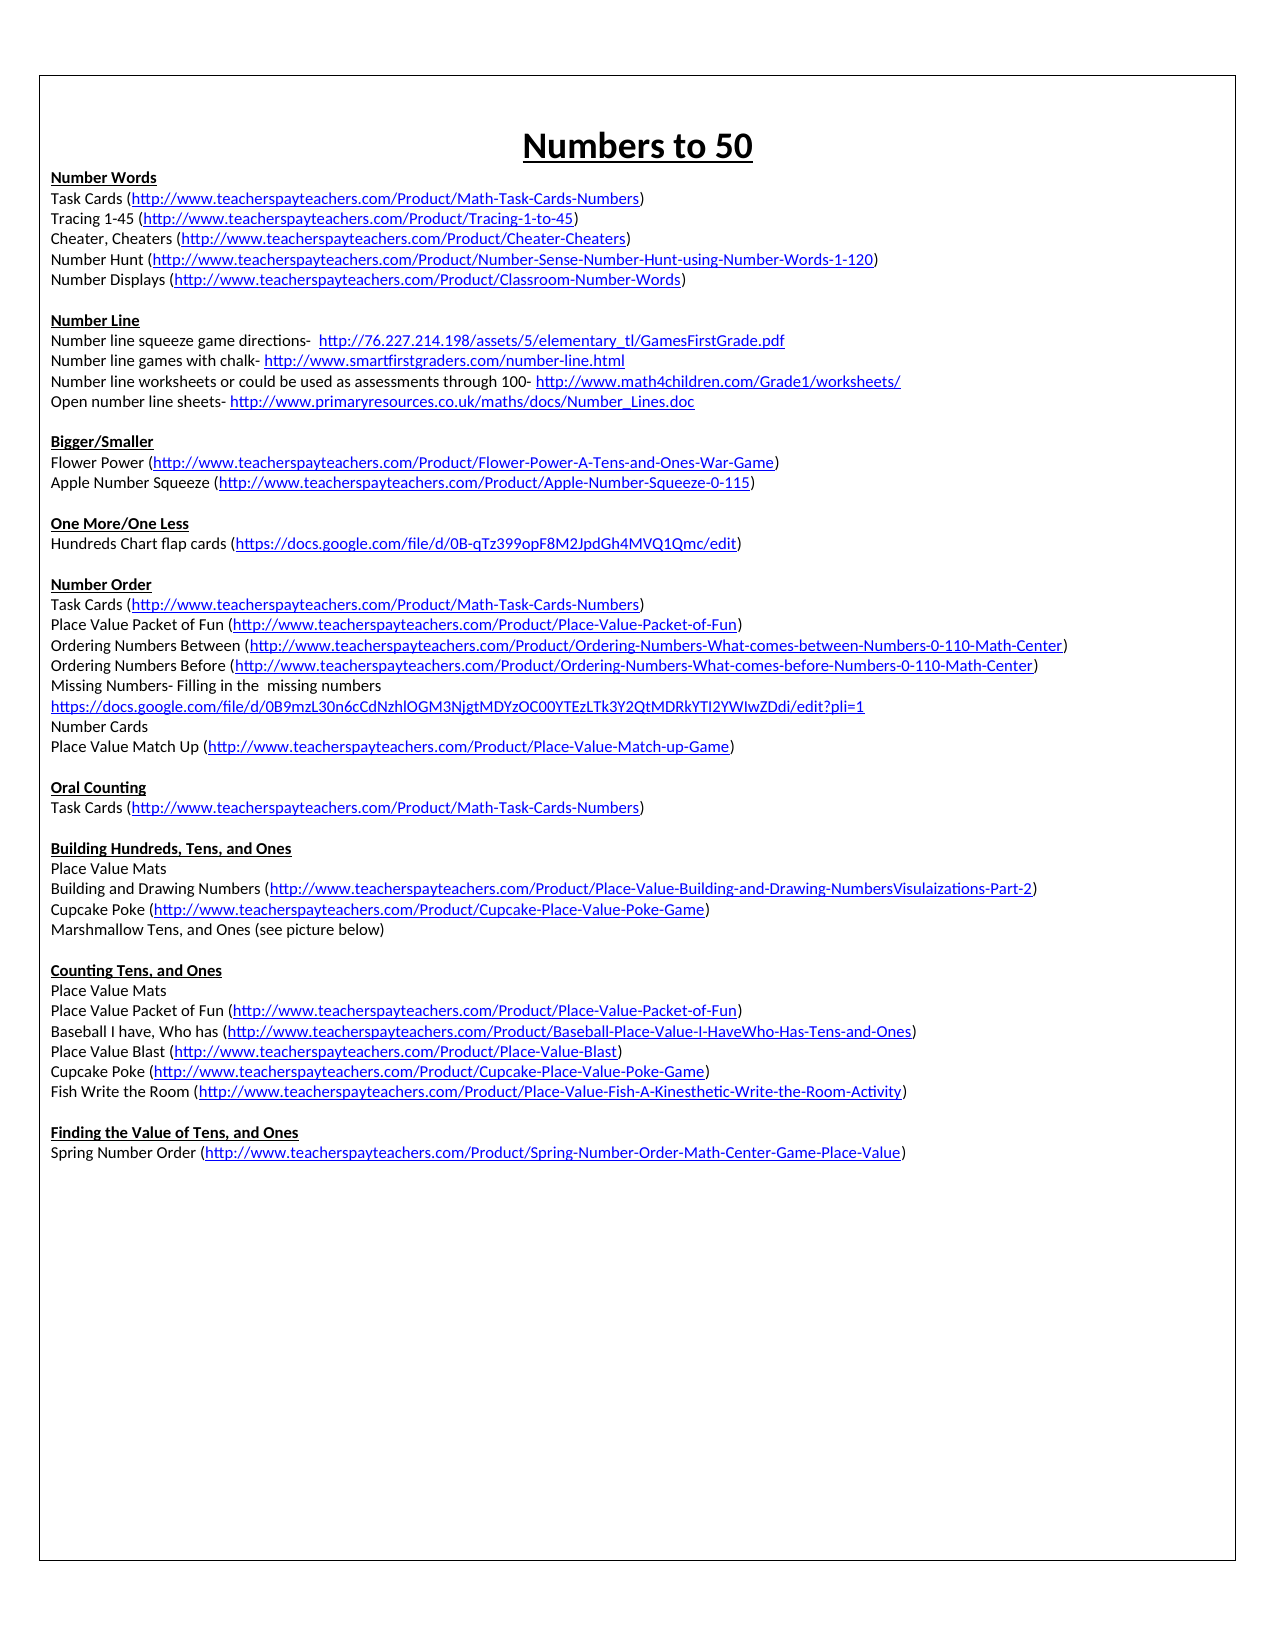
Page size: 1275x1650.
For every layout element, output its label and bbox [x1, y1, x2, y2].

table_cell [40, 76, 1235, 1560]
